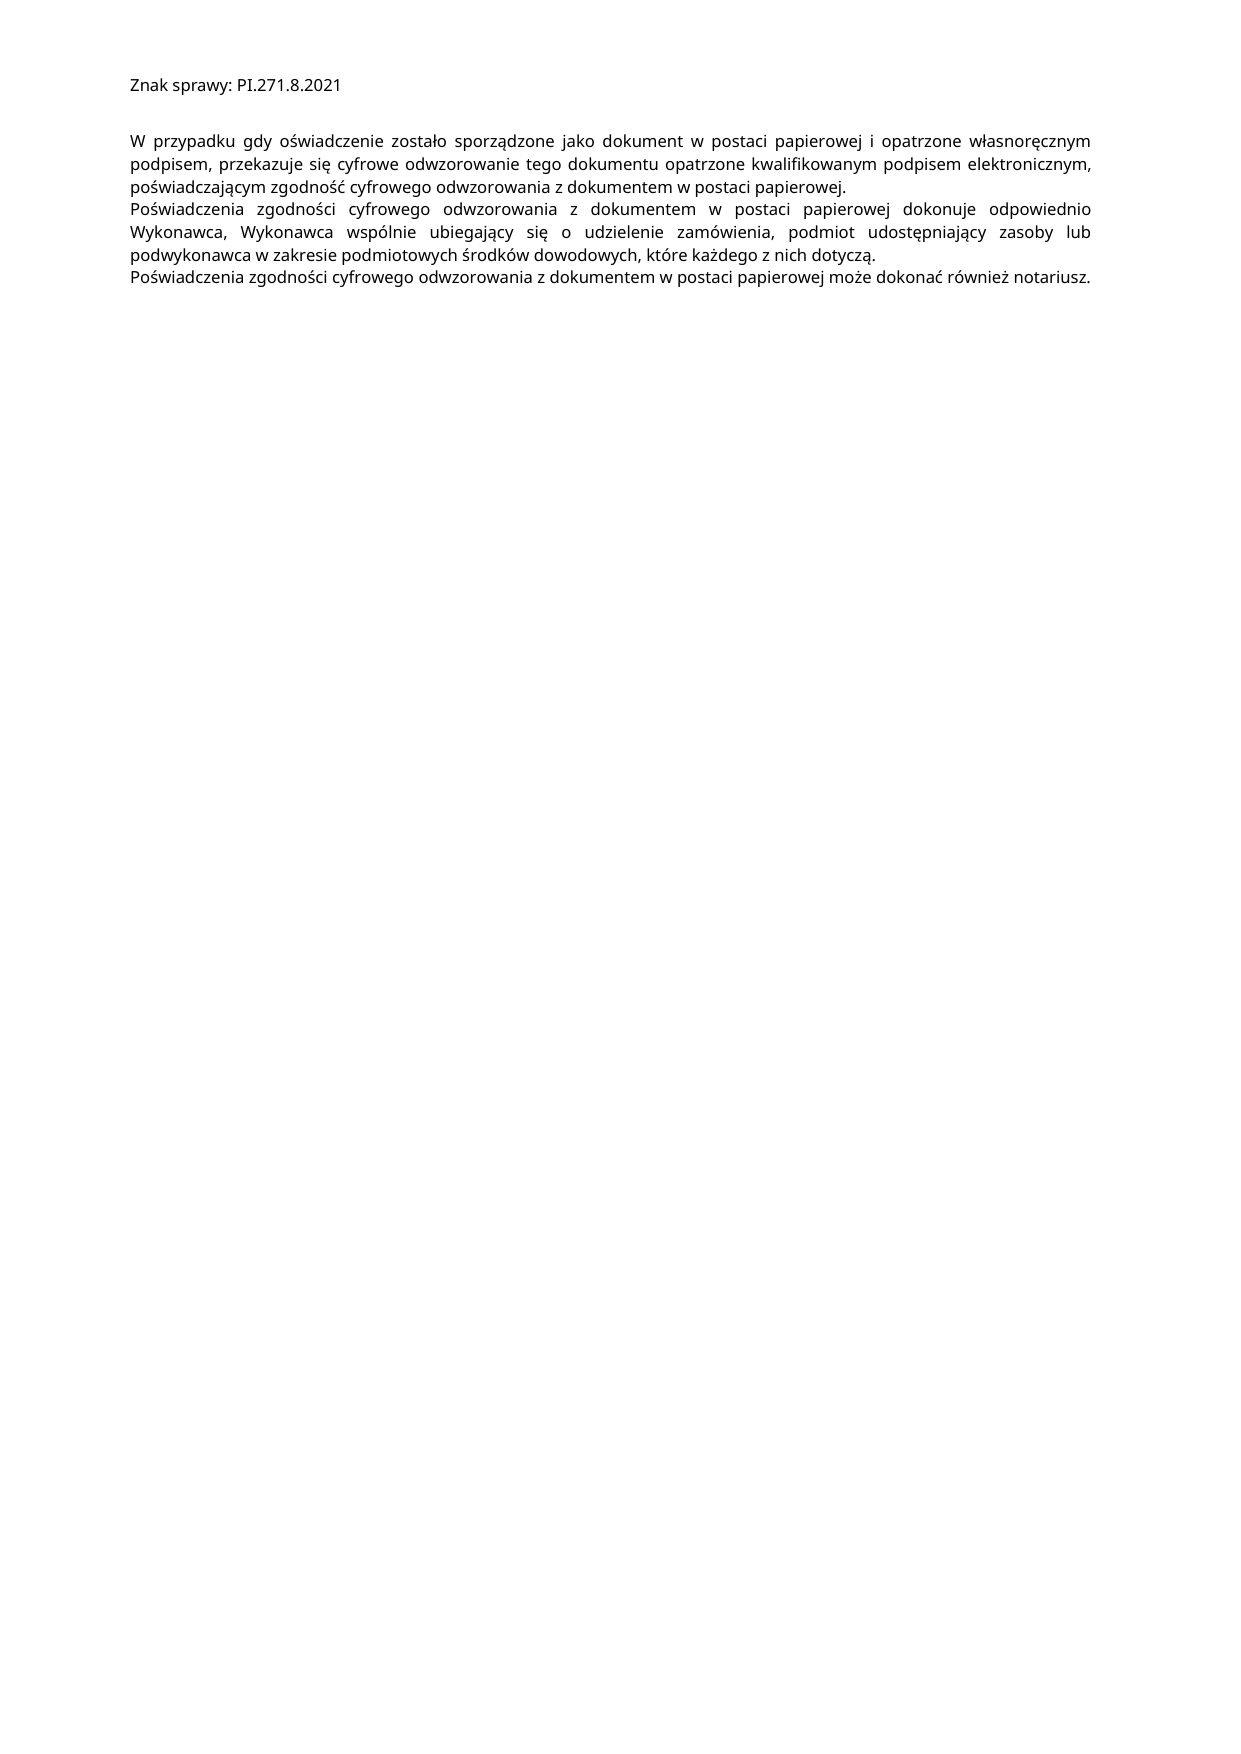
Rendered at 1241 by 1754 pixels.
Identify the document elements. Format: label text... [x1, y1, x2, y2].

list W przypadku gdy oświadczenie zostało sporządzone jako dokument w postaci papierowej i opatrzone własnoręcznym podpisem, przekazuje się cyfrowe odwzorowanie tego dokumentu opatrzone kwalifikowanym podpisem elektronicznym, poświadczającym zgodność cyfrowego odwzorowania z dokumentem w postaci papierowej. [130, 130, 1092, 198]
list Poświadczenia zgodności cyfrowego odwzorowania z dokumentem w postaci papierowej może dokonać również notariusz. [130, 266, 1092, 289]
list Poświadczenia zgodności cyfrowego odwzorowania z dokumentem w postaci papierowej dokonuje odpowiednio Wykonawca, Wykonawca wspólnie ubiegający się o udzielenie zamówienia, podmiot udostępniający zasoby lub podwykonawca w zakresie podmiotowych środków dowodowych, które każdego z nich dotyczą. [130, 198, 1092, 266]
